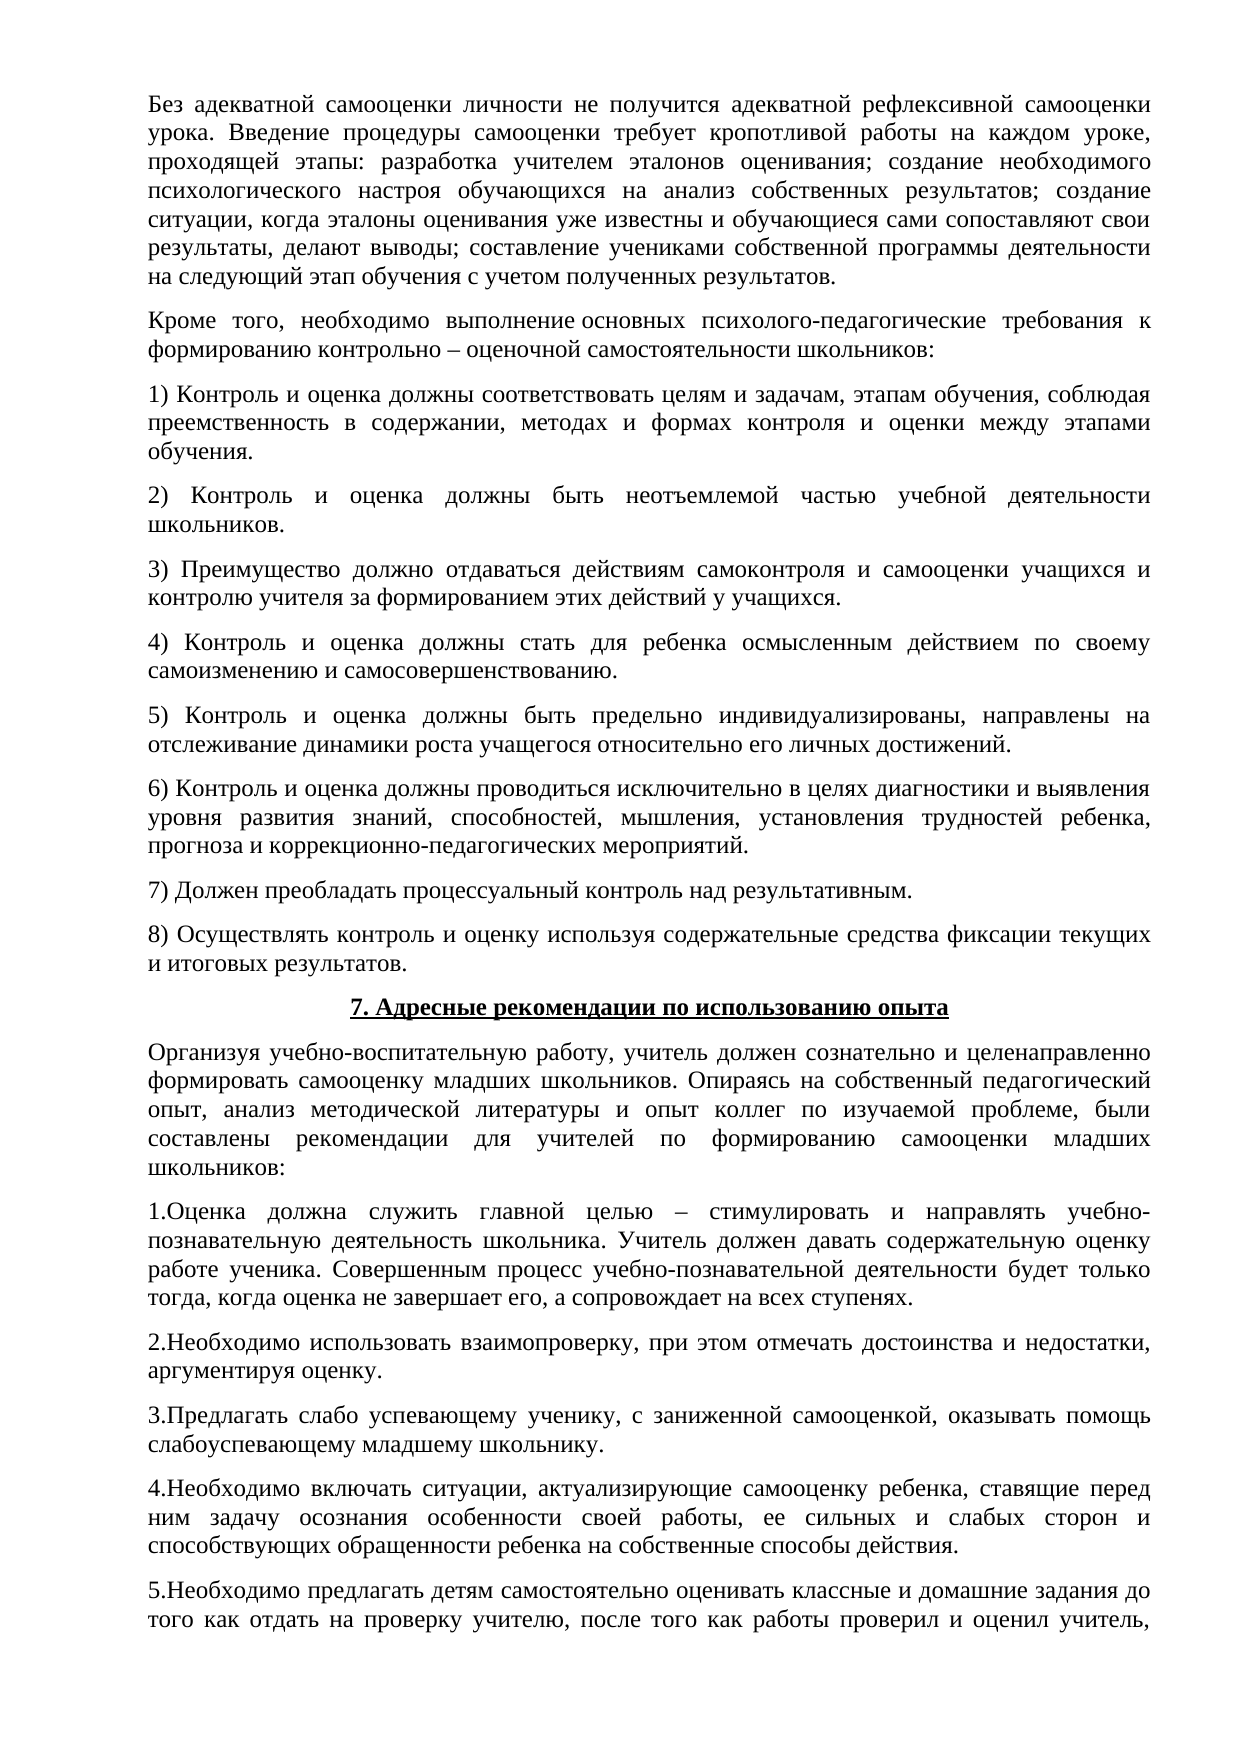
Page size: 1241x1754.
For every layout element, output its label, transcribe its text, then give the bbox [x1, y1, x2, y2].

text 7) Должен преобладать процессуальный контроль над результативным. [148, 875, 1152, 904]
text Организуя учебно-воспитательную работу, учитель должен сознательно и целенаправленно формировать самооценку младших школьников. Опираясь на собственный педагогический опыт, анализ методической литературы и опыт коллег по изучаемой проблеме, были составлены рекомендации для учителей по формированию самооценки младших школьников: [148, 1037, 1152, 1181]
text 4.Необходимо включать ситуации, актуализирующие самооценку ребенка, ставящие перед ним задачу осознания особенности своей работы, ее сильных и слабых сторон и способствующих обращенности ребенка на собственные способы действия. [148, 1473, 1152, 1559]
text 2.Необходимо использовать взаимопроверку, при этом отмечать достоинства и недостатки, аргументируя оценку. [148, 1327, 1152, 1384]
text 5) Контроль и оценка должны быть предельно индивидуализированы, направлены на отслеживание динамики роста учащегося относительно его личных достижений. [148, 700, 1152, 757]
text 3) Преимущество должно отдаваться действиям самоконтроля и самооценки учащихся и контролю учителя за формированием этих действий у учащихся. [148, 554, 1152, 611]
text Без адекватной самооценки личности не получится адекватной рефлексивной самооценки урока. Введение процедуры самооценки требует кропотливой работы на каждом уроке, проходящей этапы: разработка учителем эталонов оценивания; создание необходимого психологического настроя обучающихся на анализ собственных результатов; создание ситуации, когда эталоны оценивания уже известны и обучающиеся сами сопоставляют свои результаты, делают выводы; составление учениками собственной программы деятельности на следующий этап обучения с учетом полученных результатов. [148, 89, 1152, 290]
text 8) Осуществлять контроль и оценку используя содержательные средства фиксации текущих и итоговых результатов. [148, 919, 1152, 977]
text 6) Контроль и оценка должны проводиться исключительно в целях диагностики и выявления уровня развития знаний, способностей, мышления, установления трудностей ребенка, прогноза и коррекционно-педагогических мероприятий. [148, 773, 1152, 859]
text 2) Контроль и оценка должны быть неотъемлемой частью учебной деятельности школьников. [148, 481, 1152, 538]
text Кроме того, необходимо выполнение основных психолого-педагогические требования к формированию контрольно – оценочной самостоятельности школьников: [148, 306, 1152, 363]
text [148, 1575, 1152, 1632]
text 3.Предлагать слабо успевающему ученику, с заниженной самооценкой, оказывать помощь слабоуспевающему младшему школьнику. [148, 1400, 1152, 1457]
text 4) Контроль и оценка должны стать для ребенка осмысленным действием по своему самоизменению и самосовершенствованию. [148, 627, 1152, 684]
text 7. Адресные рекомендации по использованию опыта [148, 992, 1152, 1021]
text 1.Оценка должна служить главной целью – стимулировать и направлять учебно-познавательную деятельность школьника. Учитель должен давать содержательную оценку работе ученика. Совершенным процесс учебно-познавательной деятельности будет только тогда, когда оценка не завершает его, а сопровождает на всех ступенях. [148, 1196, 1152, 1311]
text 1) Контроль и оценка должны соответствовать целям и задачам, этапам обучения, соблюдая преемственность в содержании, методах и формах контроля и оценки между этапами обучения. [148, 379, 1152, 465]
